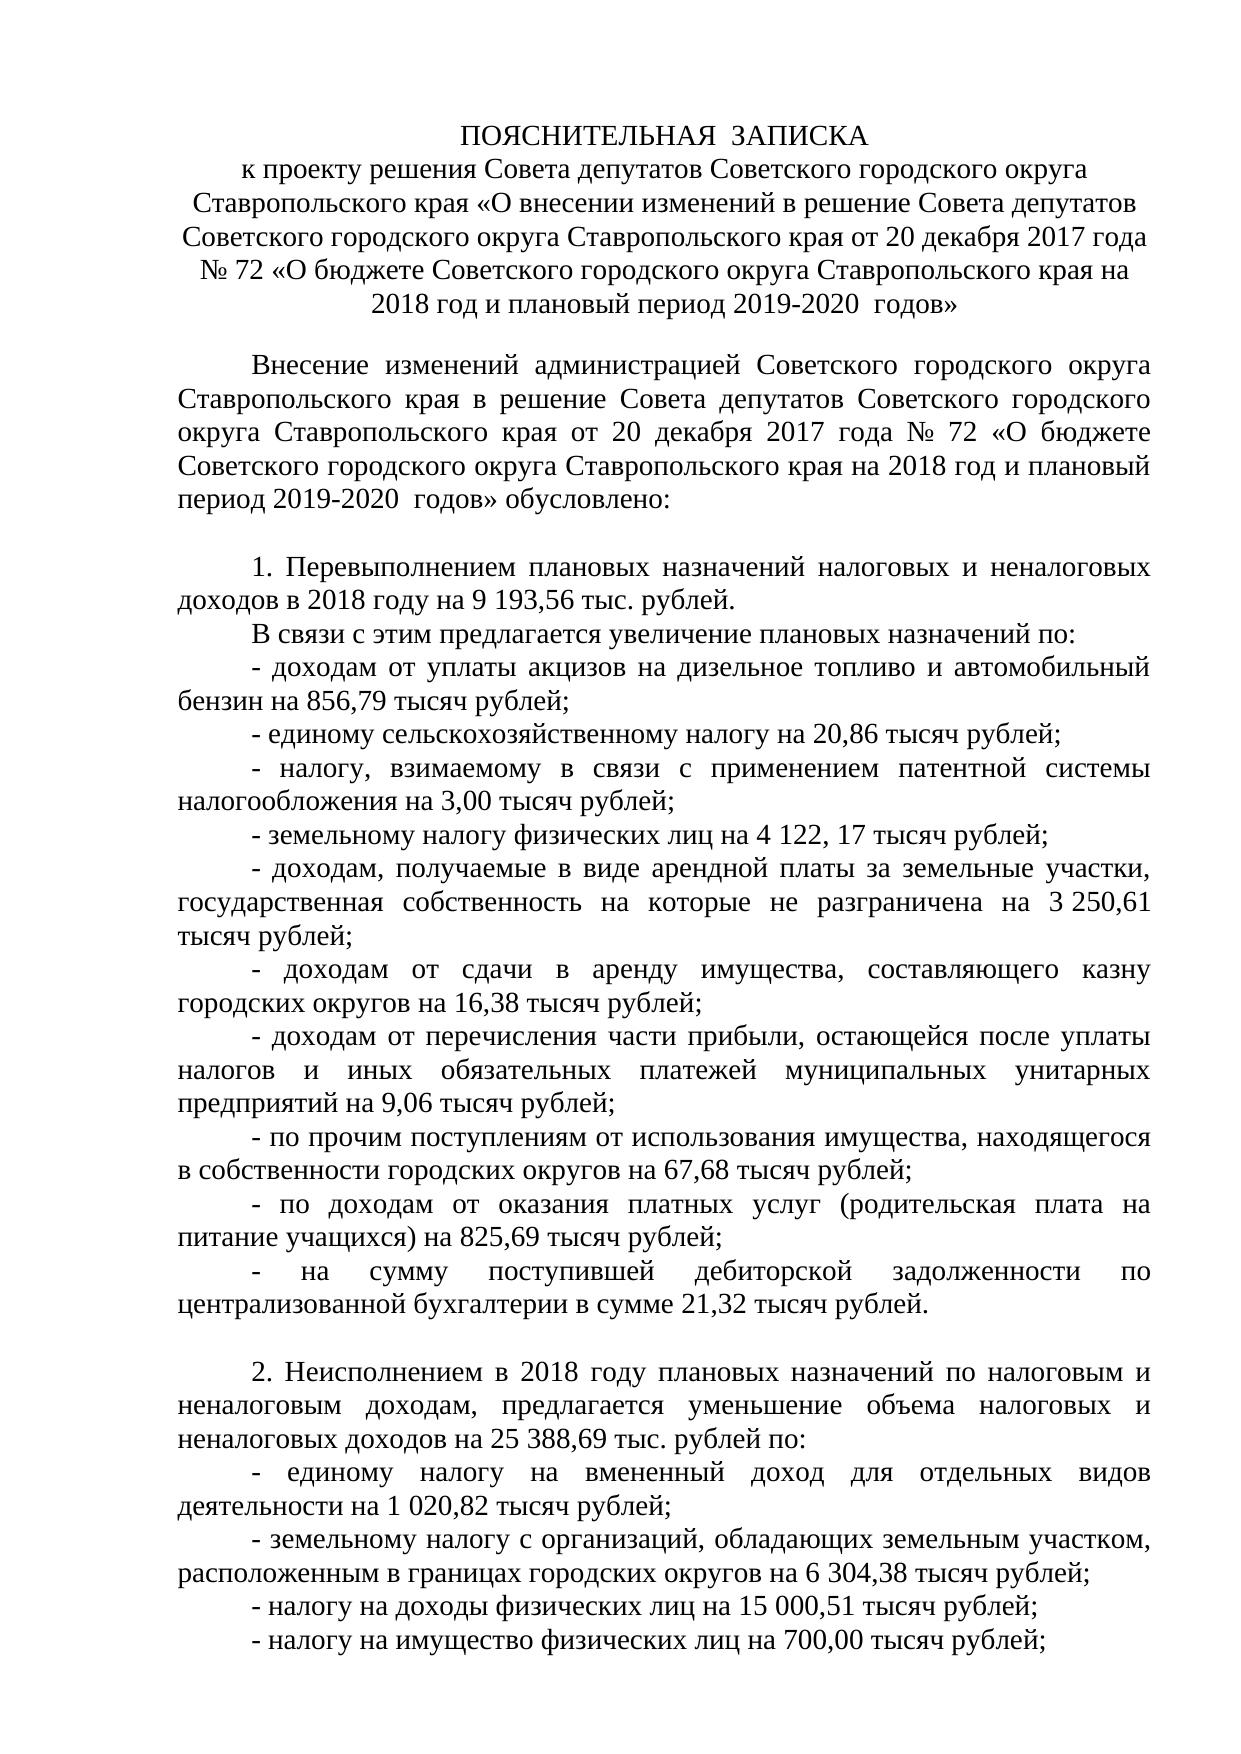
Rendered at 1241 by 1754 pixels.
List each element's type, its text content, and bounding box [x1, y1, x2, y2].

text ПОЯСНИТЕЛЬНАЯ ЗАПИСКА [177, 118, 1152, 152]
text - единому налогу на вмененный доход для отдельных видов деятельности на 1 020,82 тысяч рублей; [177, 1454, 1152, 1521]
text - налогу на имущество физических лиц на 700,00 тысяч рублей; [177, 1622, 1152, 1656]
text - налогу на доходы физических лиц на 15 000,51 тысяч рублей; [177, 1588, 1152, 1622]
text - доходам, получаемые в виде арендной платы за земельные участки, государственная собственность на которые не разграничена на 3 250,61 тысяч рублей; [177, 851, 1152, 951]
text - доходам от перечисления части прибыли, остающейся после уплаты налогов и иных обязательных платежей муниципальных унитарных предприятий на 9,06 тысяч рублей; [177, 1018, 1152, 1119]
text Внесение изменений администрацией Советского городского округа Ставропольского края в решение Совета депутатов Советского городского округа Ставропольского края от 20 декабря 2017 года № 72 «О бюджете Советского городского округа Ставропольского края на 2018 год и плановый период 2019-2020 годов» обусловлено: [177, 347, 1152, 515]
text В связи с этим предлагается увеличение плановых назначений по: [177, 616, 1152, 649]
text - единому сельскохозяйственному налогу на 20,86 тысяч рублей; [177, 716, 1152, 750]
text - земельному налогу физических лиц на 4 122, 17 тысяч рублей; [177, 817, 1152, 851]
text 2. Неисполнением в 2018 году плановых назначений по налоговым и неналоговым доходам, предлагается уменьшение объема налоговых и неналоговых доходов на 25 388,69 тыс. рублей по: [177, 1354, 1152, 1454]
text к проекту решения Совета депутатов Советского городского округа Ставропольского края «О внесении изменений в решение Совета депутатов Советского городского округа Ставропольского края от 20 декабря 2017 года № 72 «О бюджете Советского городского округа Ставропольского края на 2018 год и плановый период 2019-2020 годов» [177, 152, 1152, 319]
text - доходам от сдачи в аренду имущества, составляющего казну городских округов на 16,38 тысяч рублей; [177, 951, 1152, 1018]
text - по доходам от оказания платных услуг (родительская плата на питание учащихся) на 825,69 тысяч рублей; [177, 1186, 1152, 1253]
text - земельному налогу с организаций, обладающих земельным участком, расположенным в границах городских округов на 6 304,38 тысяч рублей; [177, 1521, 1152, 1588]
text - по прочим поступлениям от использования имущества, находящегося в собственности городских округов на 67,68 тысяч рублей; [177, 1119, 1152, 1186]
text - на сумму поступившей дебиторской задолженности по централизованной бухгалтерии в сумме 21,32 тысяч рублей. [177, 1253, 1152, 1320]
text 1. Перевыполнением плановых назначений налоговых и неналоговых доходов в 2018 году на 9 193,56 тыс. рублей. [177, 549, 1152, 616]
text - налогу, взимаемому в связи с применением патентной системы налогообложения на 3,00 тысяч рублей; [177, 750, 1152, 817]
text - доходам от уплаты акцизов на дизельное топливо и автомобильный бензин на 856,79 тысяч рублей; [177, 649, 1152, 716]
